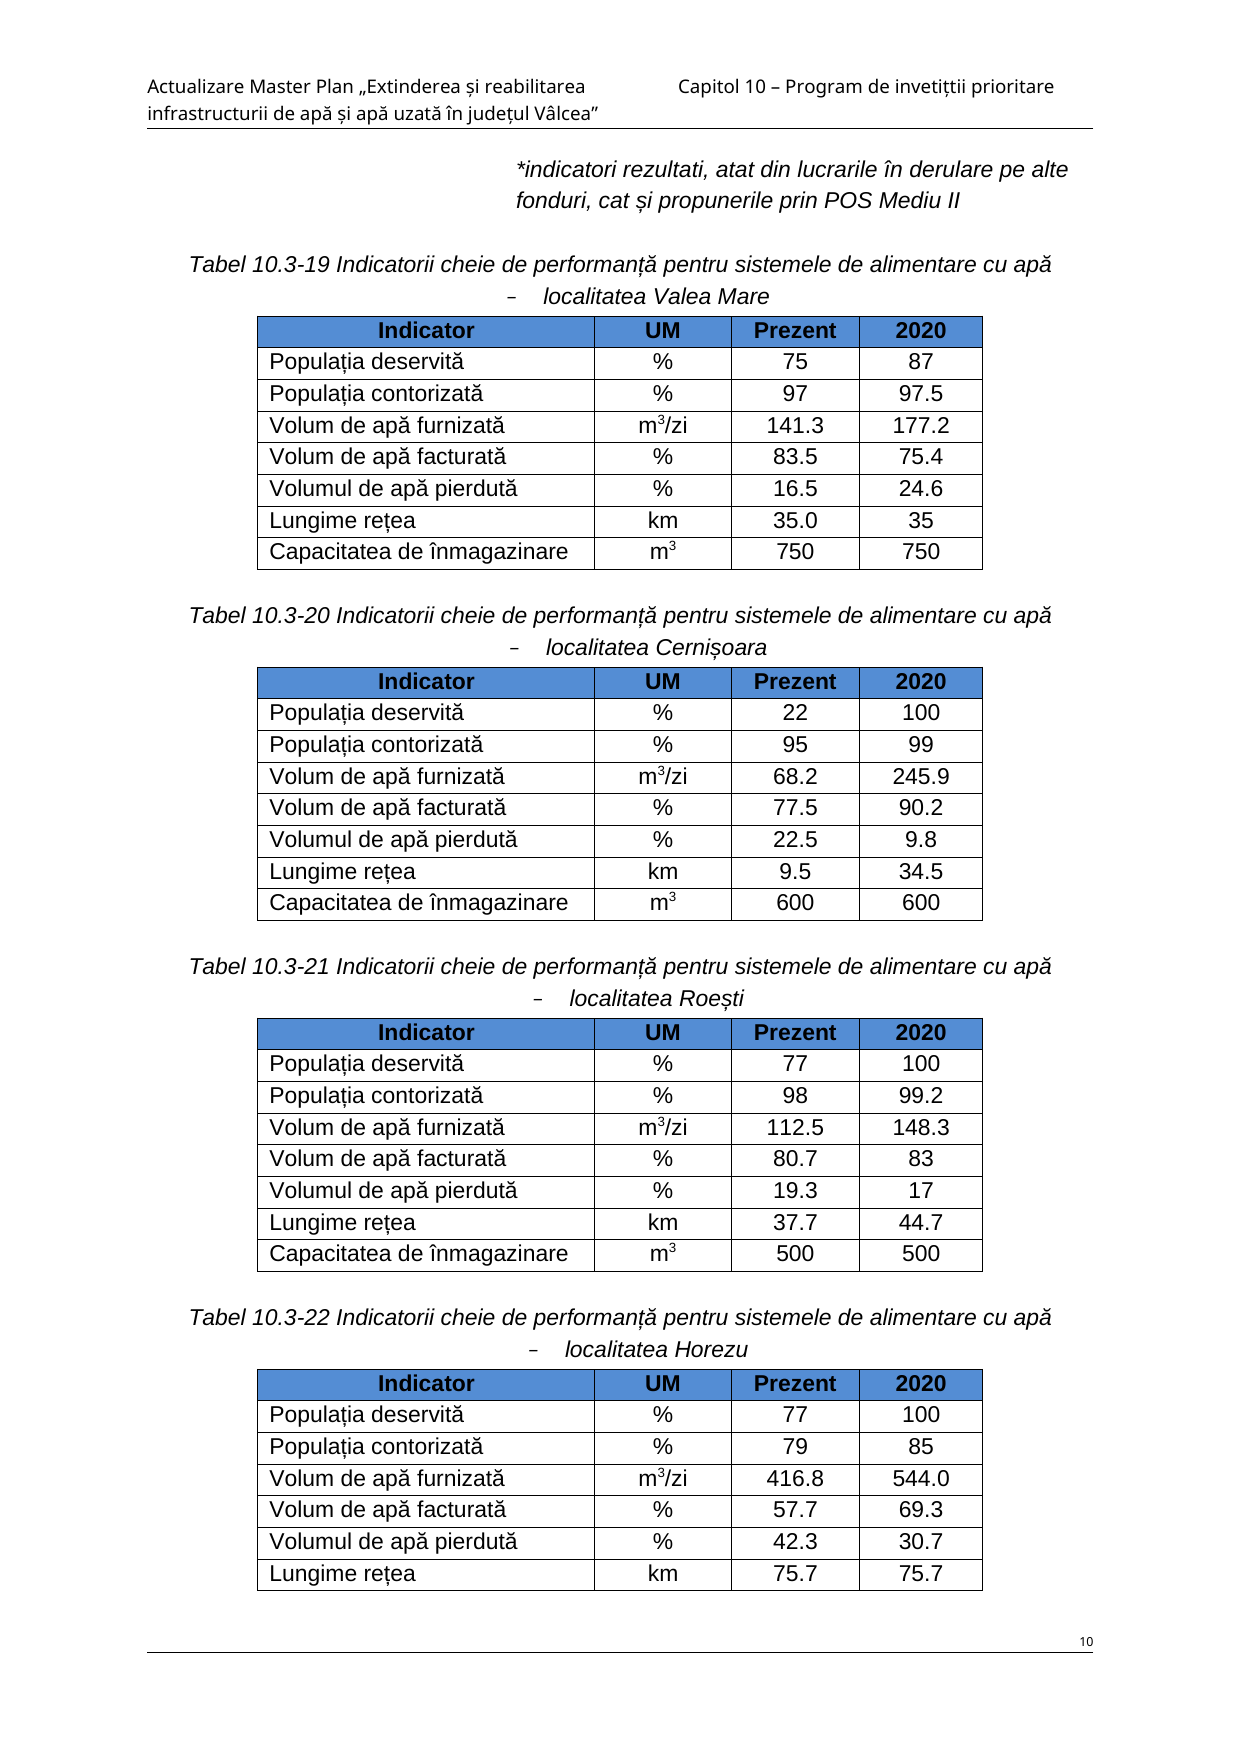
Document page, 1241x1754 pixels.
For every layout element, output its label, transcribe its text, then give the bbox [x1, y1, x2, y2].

table_cell 16.5 [732, 475, 859, 506]
table_header Prezent [732, 317, 859, 347]
table_cell 9.5 [732, 858, 859, 888]
table_cell % [595, 699, 731, 730]
table_cell m3/zi [595, 763, 731, 793]
table_cell 22.5 [732, 826, 859, 857]
table_cell Volumul de apă pierdută [258, 1528, 594, 1559]
table_cell Volum de apă furnizată [258, 412, 594, 442]
table_cell 100 [860, 1401, 982, 1432]
table_cell 99.2 [860, 1082, 982, 1113]
table_cell 30.7 [860, 1528, 982, 1559]
table_cell 87 [860, 348, 982, 379]
table_cell 24.6 [860, 475, 982, 506]
table_cell % [595, 1082, 731, 1113]
table_header Indicator [258, 1370, 594, 1400]
table_cell 83.5 [732, 443, 859, 474]
table_cell 95 [732, 731, 859, 762]
table_cell Volum de apă furnizată [258, 763, 594, 793]
table_cell 98 [732, 1082, 859, 1113]
table_cell 97.5 [860, 380, 982, 411]
table_cell 68.2 [732, 763, 859, 793]
table_cell 141.3 [732, 412, 859, 442]
table_cell 34.5 [860, 858, 982, 888]
table_cell 148.3 [860, 1114, 982, 1144]
table_header Indicator [258, 668, 594, 698]
table_cell 79 [732, 1433, 859, 1464]
table_cell Lungime rețea [258, 1560, 594, 1590]
table_cell 77 [732, 1401, 859, 1432]
table_cell km [595, 1209, 731, 1239]
table_header UM [595, 317, 731, 347]
text Tabel 10.3-19 Indicatorii cheie de performanță pentru sistemele de alimentare cu apă [147, 251, 1093, 277]
table_cell Volumul de apă pierdută [258, 826, 594, 857]
table_cell Lungime rețea [258, 858, 594, 888]
table_cell 99 [860, 731, 982, 762]
table_cell % [595, 1401, 731, 1432]
table_cell 500 [732, 1240, 859, 1271]
table_cell Populația contorizată [258, 380, 594, 411]
list localitatea Cernișoara [184, 633, 1093, 661]
table_cell % [595, 1145, 731, 1176]
table_cell 83 [860, 1145, 982, 1176]
table_cell m3/zi [595, 1114, 731, 1144]
table_cell 17 [860, 1177, 982, 1208]
table_cell Lungime rețea [258, 1209, 594, 1239]
table_cell 37.7 [732, 1209, 859, 1239]
table_cell Populația deservită [258, 699, 594, 730]
table_header Prezent [732, 1370, 859, 1400]
table_cell 77 [732, 1050, 859, 1081]
list localitatea Valea Mare [184, 282, 1093, 310]
table_cell Volumul de apă pierdută [258, 1177, 594, 1208]
table_cell % [595, 1528, 731, 1559]
list localitatea Roești [184, 984, 1093, 1012]
table_cell 750 [860, 538, 982, 569]
table_cell Volum de apă facturată [258, 1496, 594, 1527]
table_header Indicator [258, 317, 594, 347]
table_cell km [595, 858, 731, 888]
text Tabel 10.3-20 Indicatorii cheie de performanță pentru sistemele de alimentare cu apă [147, 602, 1093, 628]
table_cell 750 [732, 538, 859, 569]
table_cell 35.0 [732, 507, 859, 537]
table_cell Populația contorizată [258, 1433, 594, 1464]
table_cell Volum de apă facturată [258, 443, 594, 474]
table_cell 75.7 [860, 1560, 982, 1590]
table_cell Capacitatea de înmagazinare [258, 889, 594, 920]
table_cell 112.5 [732, 1114, 859, 1144]
table_cell Capacitatea de înmagazinare [258, 1240, 594, 1271]
table_cell Populația contorizată [258, 1082, 594, 1113]
table_cell Populația deservită [258, 348, 594, 379]
table_cell Volum de apă furnizată [258, 1465, 594, 1495]
table_cell m3 [595, 1240, 731, 1271]
table_cell 600 [732, 889, 859, 920]
table_cell 19.3 [732, 1177, 859, 1208]
table_cell % [595, 1433, 731, 1464]
table_cell km [595, 507, 731, 537]
table_cell 100 [860, 699, 982, 730]
table_header 2020 [860, 317, 982, 347]
table_header 2020 [860, 668, 982, 698]
table_cell 75.4 [860, 443, 982, 474]
table_cell 100 [860, 1050, 982, 1081]
table_cell % [595, 794, 731, 825]
table_cell 500 [860, 1240, 982, 1271]
table_cell Capacitatea de înmagazinare [258, 538, 594, 569]
table_cell m3/zi [595, 1465, 731, 1495]
table_cell 85 [860, 1433, 982, 1464]
table_cell Populația deservită [258, 1050, 594, 1081]
table_cell 35 [860, 507, 982, 537]
table_cell Volum de apă facturată [258, 1145, 594, 1176]
table_cell m3 [595, 889, 731, 920]
table_cell 69.3 [860, 1496, 982, 1527]
table_header Prezent [732, 1019, 859, 1049]
table_cell 22 [732, 699, 859, 730]
table_header UM [595, 668, 731, 698]
table_header Prezent [732, 668, 859, 698]
table_cell m3/zi [595, 412, 731, 442]
table_cell % [595, 1177, 731, 1208]
table_cell 9.8 [860, 826, 982, 857]
table_cell % [595, 826, 731, 857]
table_cell 544.0 [860, 1465, 982, 1495]
table_cell Volumul de apă pierdută [258, 475, 594, 506]
table_cell Lungime rețea [258, 507, 594, 537]
text *indicatori rezultati, atat din lucrarile în derulare pe alte fonduri, cat și propunerile prin POS Mediu II [516, 156, 1093, 214]
table_cell 97 [732, 380, 859, 411]
table_cell % [595, 348, 731, 379]
table_cell 600 [860, 889, 982, 920]
table_cell % [595, 475, 731, 506]
table_header UM [595, 1370, 731, 1400]
table_cell 44.7 [860, 1209, 982, 1239]
text Tabel 10.3-22 Indicatorii cheie de performanță pentru sistemele de alimentare cu apă [147, 1304, 1093, 1330]
table_cell m3 [595, 538, 731, 569]
table_cell % [595, 443, 731, 474]
table_cell 42.3 [732, 1528, 859, 1559]
table_header 2020 [860, 1370, 982, 1400]
table_cell Volum de apă facturată [258, 794, 594, 825]
text Tabel 10.3-21 Indicatorii cheie de performanță pentru sistemele de alimentare cu apă [147, 953, 1093, 979]
table_cell % [595, 380, 731, 411]
table_cell Populația contorizată [258, 731, 594, 762]
table_cell 75.7 [732, 1560, 859, 1590]
table_cell 77.5 [732, 794, 859, 825]
table_cell km [595, 1560, 731, 1590]
table_cell % [595, 1496, 731, 1527]
table_cell Populația deservită [258, 1401, 594, 1432]
table_cell 90.2 [860, 794, 982, 825]
table_cell 416.8 [732, 1465, 859, 1495]
table_header UM [595, 1019, 731, 1049]
list localitatea Horezu [184, 1335, 1093, 1363]
table_header Indicator [258, 1019, 594, 1049]
table_cell 177.2 [860, 412, 982, 442]
table_cell % [595, 731, 731, 762]
table_cell 80.7 [732, 1145, 859, 1176]
table_cell 245.9 [860, 763, 982, 793]
table_cell 57.7 [732, 1496, 859, 1527]
table_cell % [595, 1050, 731, 1081]
table_header 2020 [860, 1019, 982, 1049]
table_cell 75 [732, 348, 859, 379]
table_cell Volum de apă furnizată [258, 1114, 594, 1144]
